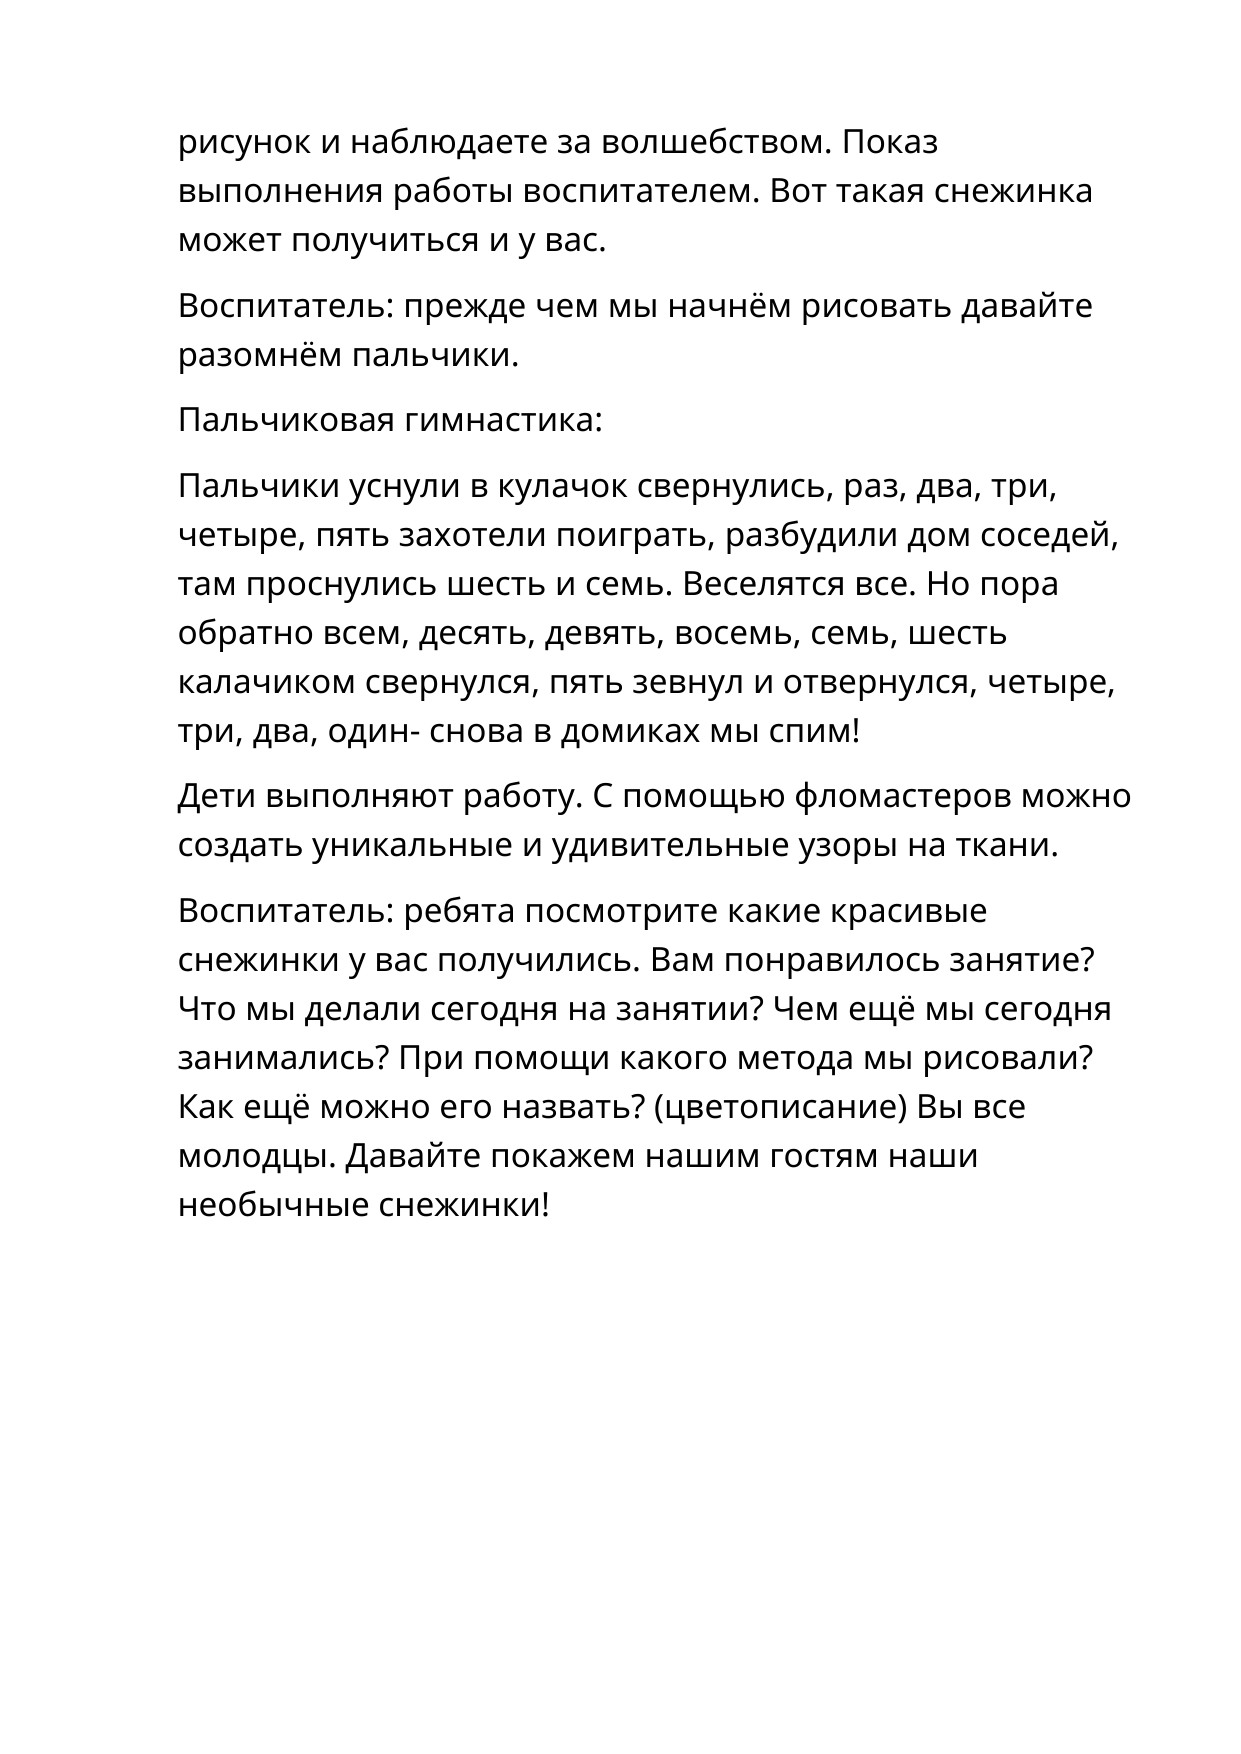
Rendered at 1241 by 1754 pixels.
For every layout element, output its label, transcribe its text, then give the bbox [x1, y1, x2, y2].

text Воспитатель: прежде чем мы начнём рисовать давайте разомнём пальчики. [177, 282, 1152, 376]
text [177, 118, 1152, 261]
text Пальчиковая гимнастика: [177, 396, 1152, 442]
text Дети выполняют работу. С помощью фломастеров можно создать уникальные и удивительные узоры на ткани. [177, 772, 1152, 867]
text Пальчики уснули в кулачок свернулись, раз, два, три, четыре, пять захотели поиграть, разбудили дом соседей, там проснулись шесть и семь. Веселятся все. Но пора обратно всем, десять, девять, восемь, семь, шесть калачиком свернулся, пять зевнул и отвернулся, четыре, три, два, один- снова в домиках мы спим! [177, 462, 1152, 752]
text Воспитатель: ребята посмотрите какие красивые снежинки у вас получились. Вам понравилось занятие? Что мы делали сегодня на занятии? Чем ещё мы сегодня занимались? При помощи какого метода мы рисовали? Как ещё можно его назвать? (цветописание) Вы все молодцы. Давайте покажем нашим гостям наши необычные снежинки! [177, 887, 1152, 1226]
